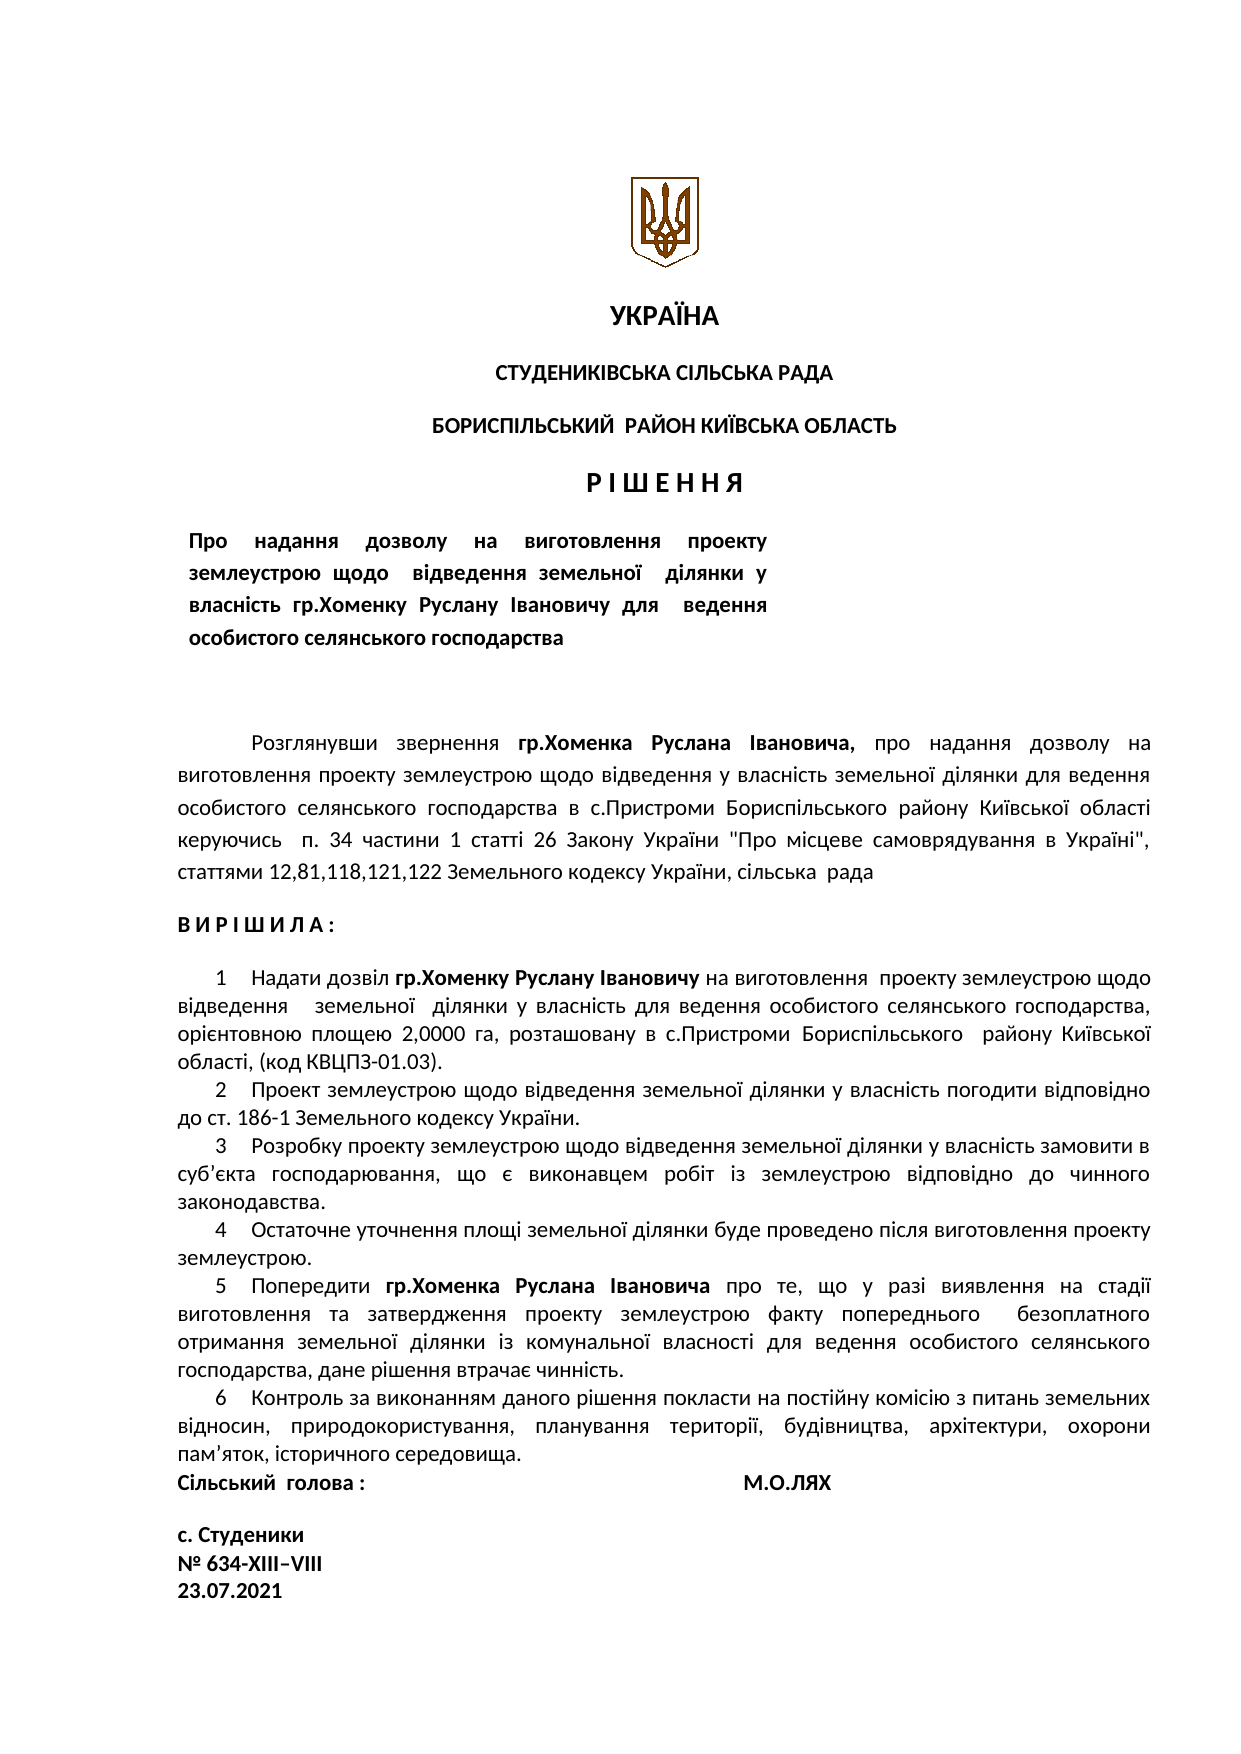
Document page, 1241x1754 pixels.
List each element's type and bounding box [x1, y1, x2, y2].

picture [624, 171, 705, 272]
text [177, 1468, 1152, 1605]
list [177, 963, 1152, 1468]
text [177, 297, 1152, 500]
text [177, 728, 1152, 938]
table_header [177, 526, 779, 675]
